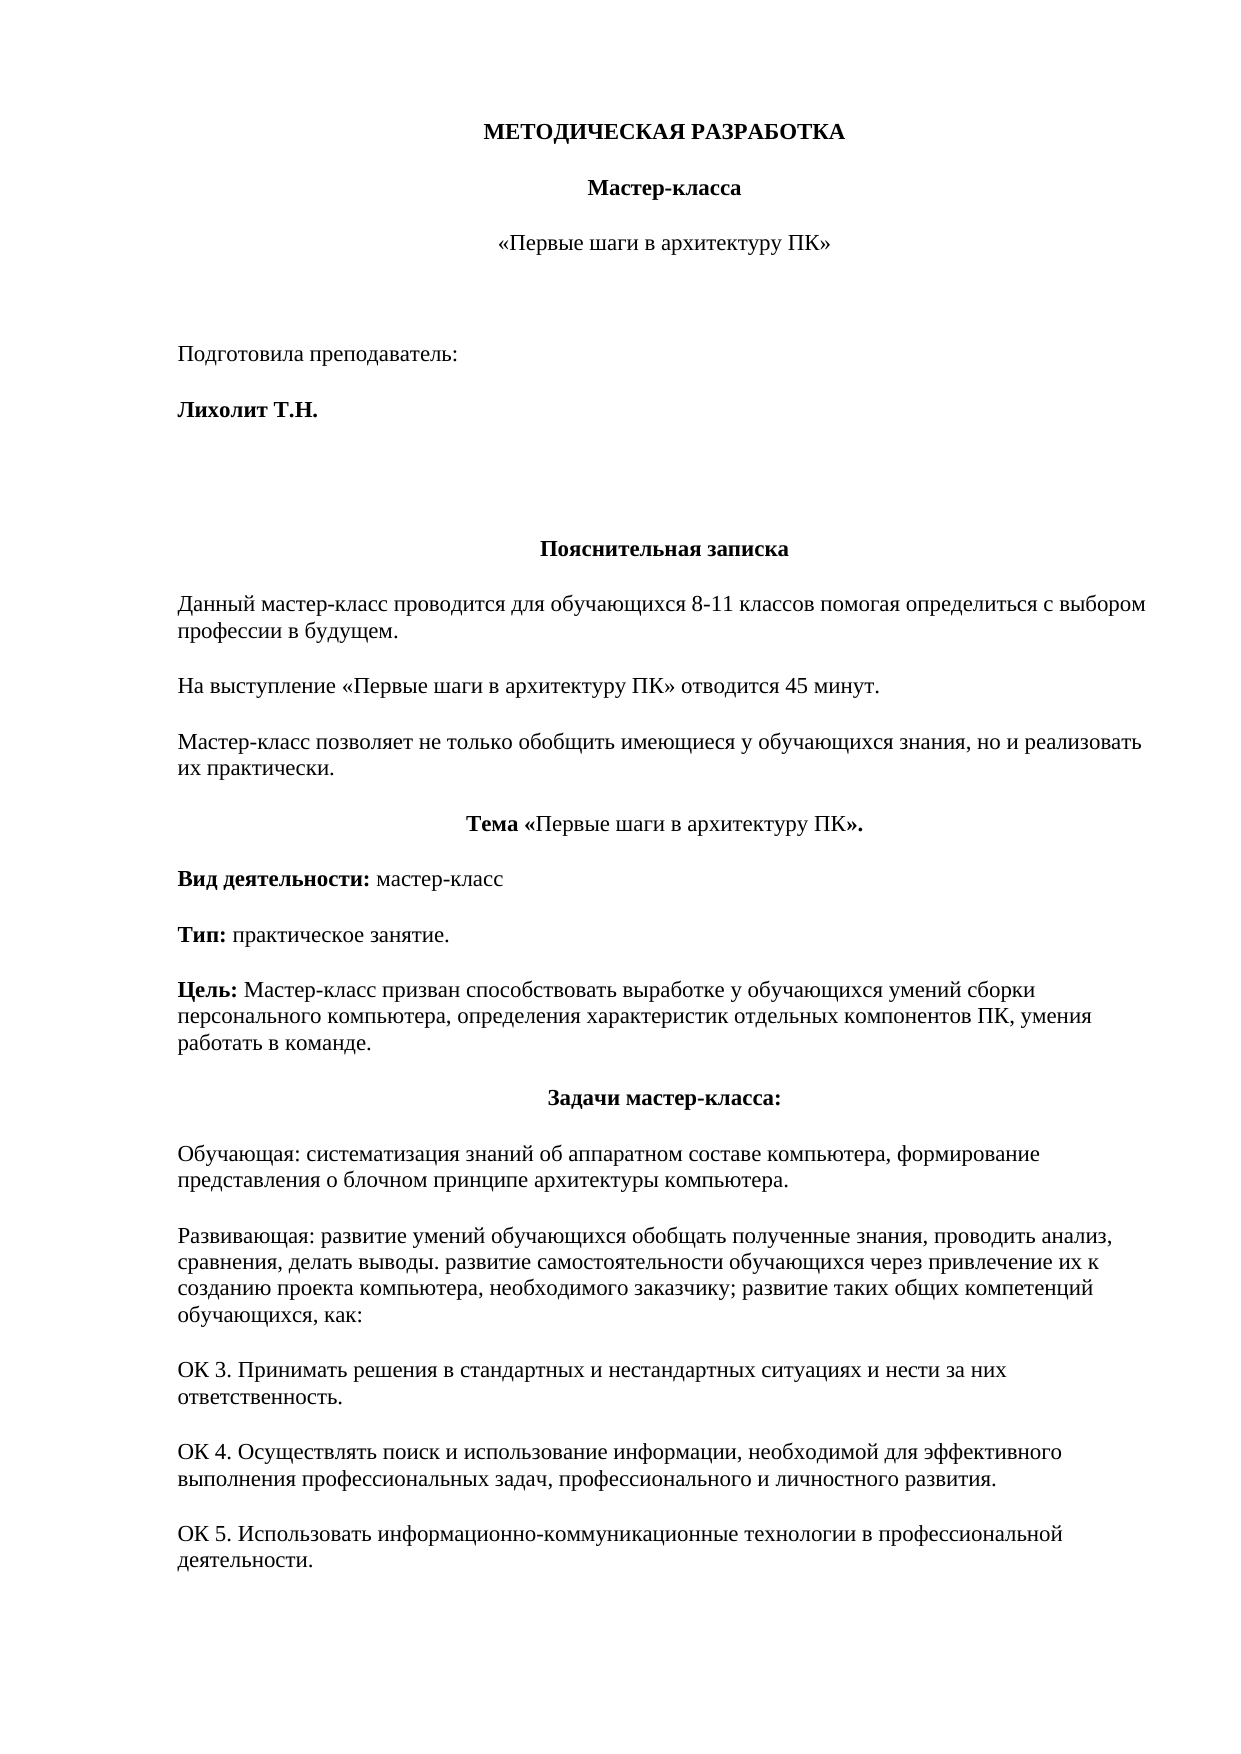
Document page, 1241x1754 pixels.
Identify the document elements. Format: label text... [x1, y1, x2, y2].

text Данный мастер-класс проводится для обучающихся 8-11 классов помогая определиться с выбором профессии в будущем. [177, 590, 1152, 643]
text Обучающая: систематизация знаний об аппаратном составе компьютера, формирование представления о блочном принципе архитектуры компьютера. [177, 1140, 1152, 1193]
text Цель: Мастер-класс призван способствовать выработке у обучающихся умений сборки персонального компьютера, определения характеристик отдельных компонентов ПК, умения работать в команде. [177, 976, 1152, 1055]
text На выступление «Первые шаги в архитектуру ПК» отводится 45 минут. [177, 672, 1152, 698]
text Мастер-класса [177, 174, 1152, 200]
text Лихолит Т.Н. [177, 396, 1152, 422]
text Подготовила преподаватель: [177, 340, 1152, 367]
text ОК 5. Использовать информационно-коммуникационные технологии в профессиональной деятельности. [177, 1520, 1152, 1573]
text Пояснительная записка [177, 535, 1152, 561]
text ОК 4. Осуществлять поиск и использование информации, необходимой для эффективного выполнения профессиональных задач, профессионального и личностного развития. [177, 1438, 1152, 1491]
text Тип: практическое занятие. [177, 921, 1152, 947]
text Мастер-класс позволяет не только обобщить имеющиеся у обучающихся знания, но и реализовать их практически. [177, 728, 1152, 780]
text МЕТОДИЧЕСКАЯ РАЗРАБОТКА [177, 118, 1152, 144]
text Задачи мастер-класса: [177, 1084, 1152, 1111]
text ОК 3. Принимать решения в стандартных и нестандартных ситуациях и нести за них ответственность. [177, 1356, 1152, 1409]
text Тема «Первые шаги в архитектуру ПК». [177, 809, 1152, 836]
text Вид деятельности: мастер-класс [177, 865, 1152, 891]
text «Первые шаги в архитектуру ПК» [177, 229, 1152, 256]
text Развивающая: развитие умений обучающихся обобщать полученные знания, проводить анализ, сравнения, делать выводы. развитие самостоятельности обучающихся через привлечение их к созданию проекта компьютера, необходимого заказчику; развитие таких общих компетенций обучающихся, как: [177, 1222, 1152, 1327]
